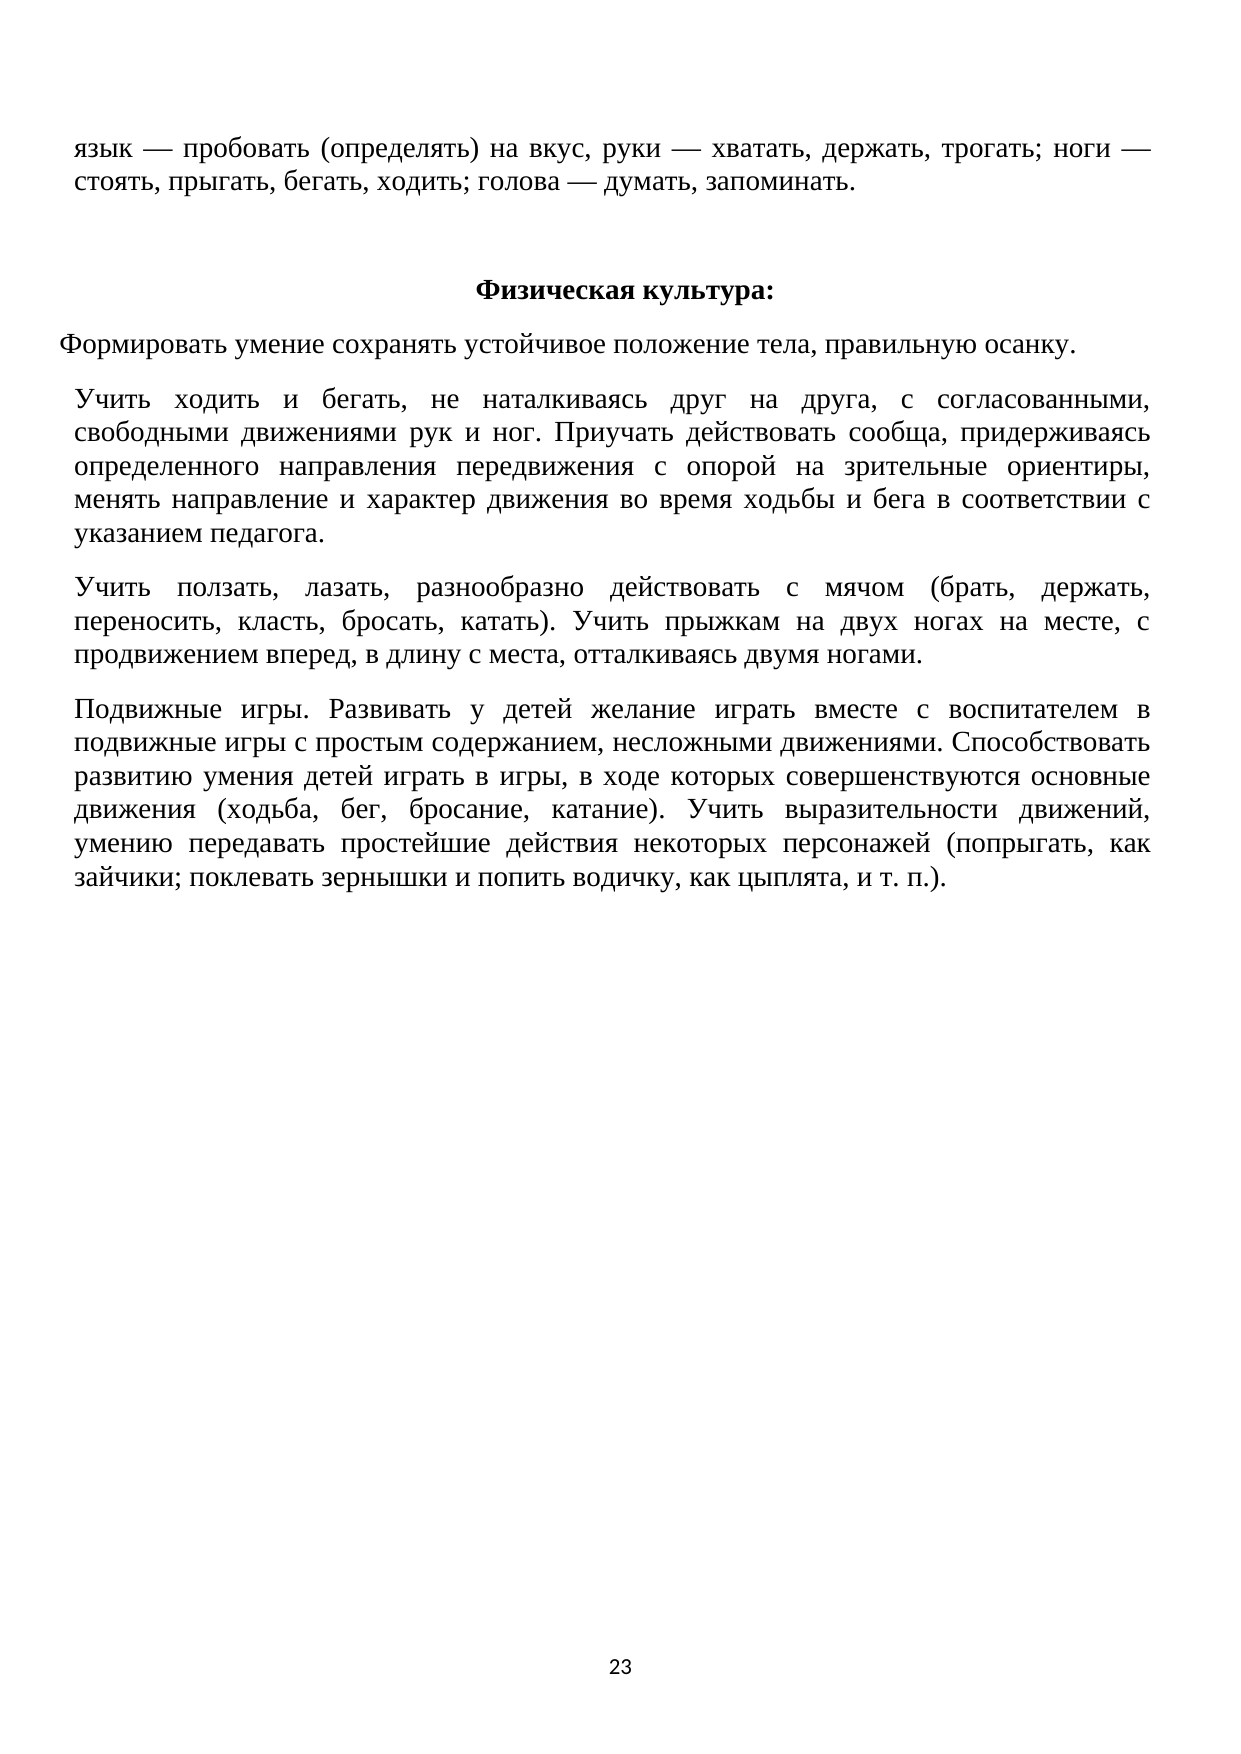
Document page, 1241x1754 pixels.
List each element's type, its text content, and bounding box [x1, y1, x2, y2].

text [74, 130, 1152, 197]
text Формировать умение сохранять устойчивое положение тела, правильную осанку. [59, 327, 1152, 360]
text Физическая культура: [74, 272, 1152, 306]
text Подвижные игры. Развивать у детей желание играть вместе с воспитателем в подвижные игры с простым содержанием, несложными движениями. Способствовать развитию умения детей играть в игры, в ходе которых совершенствуются основные движения (ходьба, бег, бросание, катание). Учить выразительности движений, умению передавать простейшие действия некоторых пepcoнажей (попрыгать, как зайчики; поклевать зернышки и попить водичку, как цыплята, и т. п.). [74, 691, 1152, 892]
text Учить ходить и бегать, не наталкиваясь друг на друга, с согласованными, свободными движениями рук и ног. Приучать действовать сообща, придерживаясь определенного направления передвижения с опорой на зрительные ориентиры, менять направление и характер движения во время ходьбы и бега в соответствии с указанием педагога. [74, 381, 1152, 549]
text Учить ползать, лазать, разнообразно действовать с мячом (брать, держать, переносить, класть, бросать, катать). Учить прыжкам на двух ногах на месте, с продвижением вперед, в длину с места, отталкиваясь двумя ногами. [74, 569, 1152, 670]
